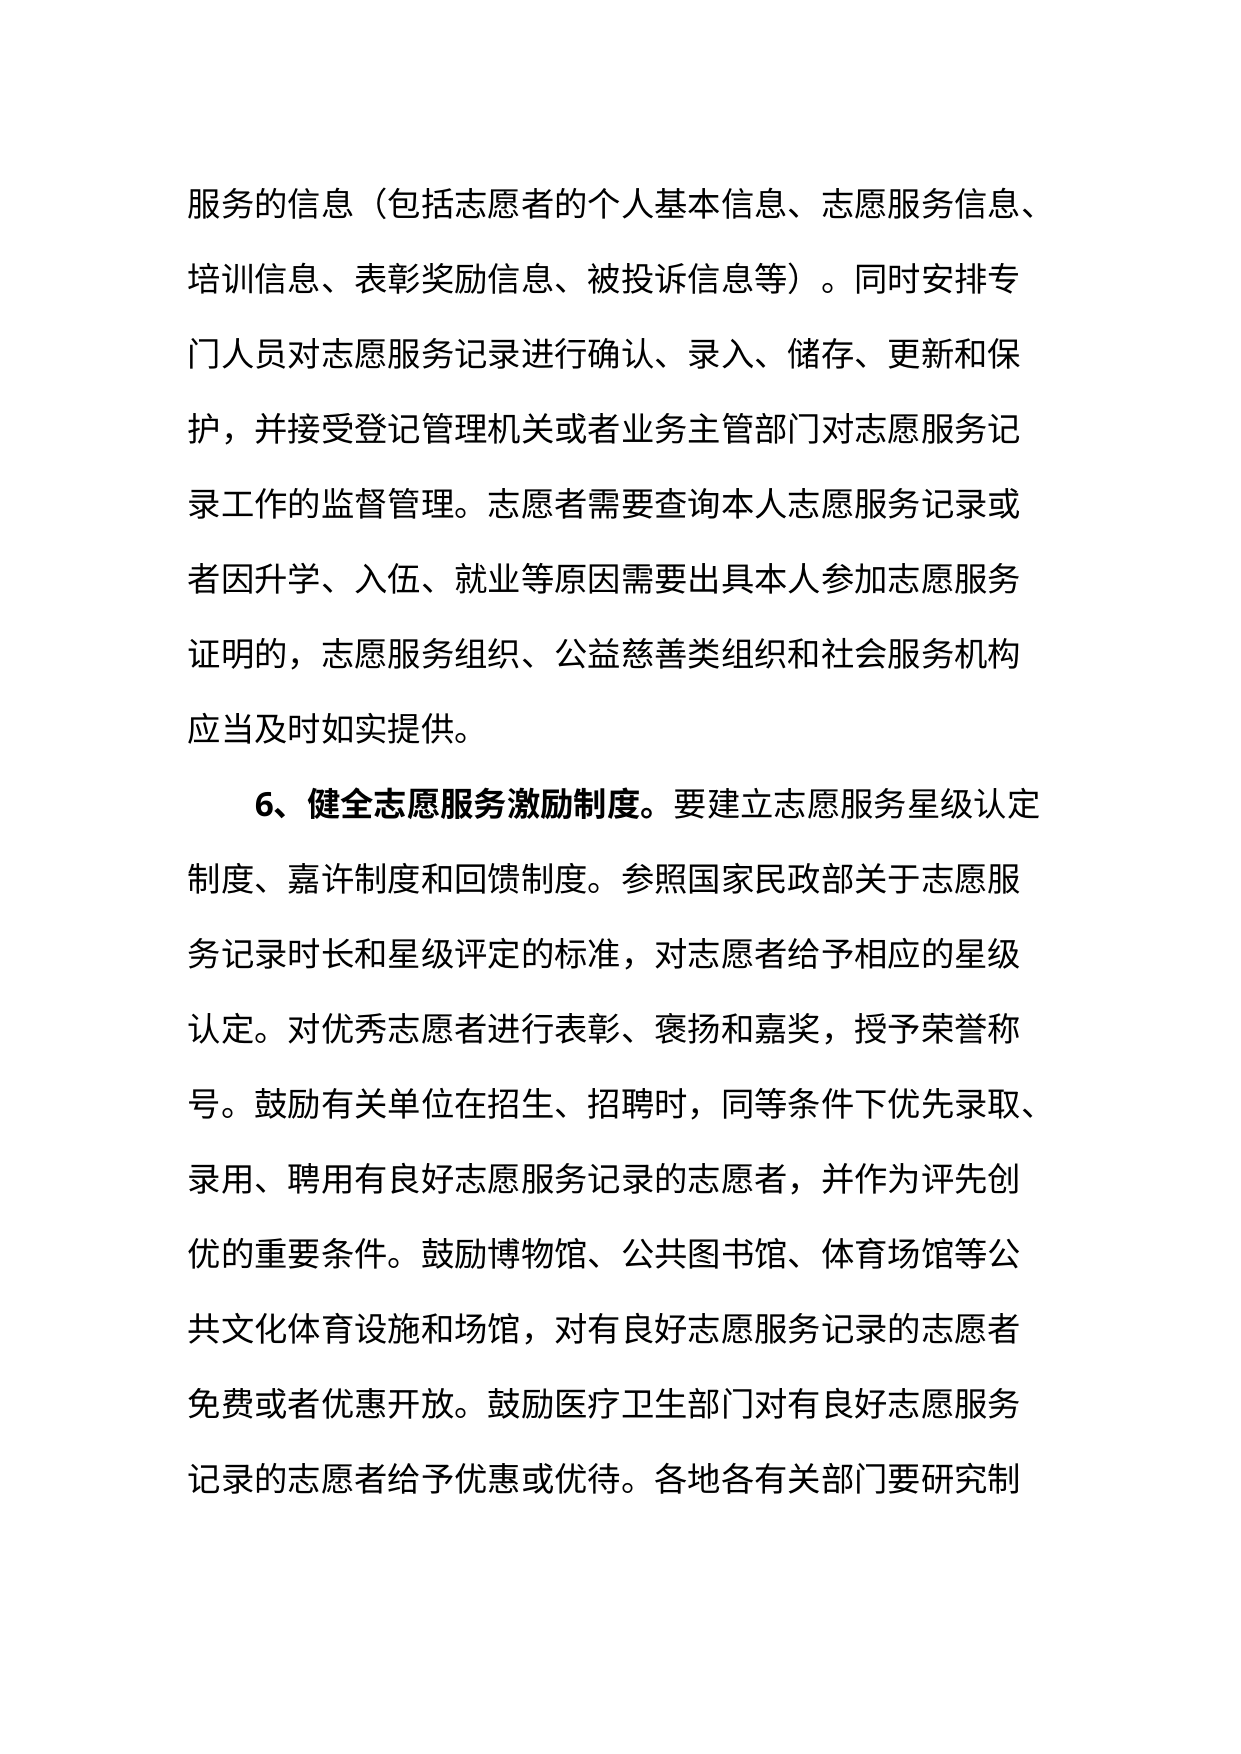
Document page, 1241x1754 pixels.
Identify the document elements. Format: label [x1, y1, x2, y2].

text [187, 764, 1053, 1514]
text [187, 164, 1053, 764]
